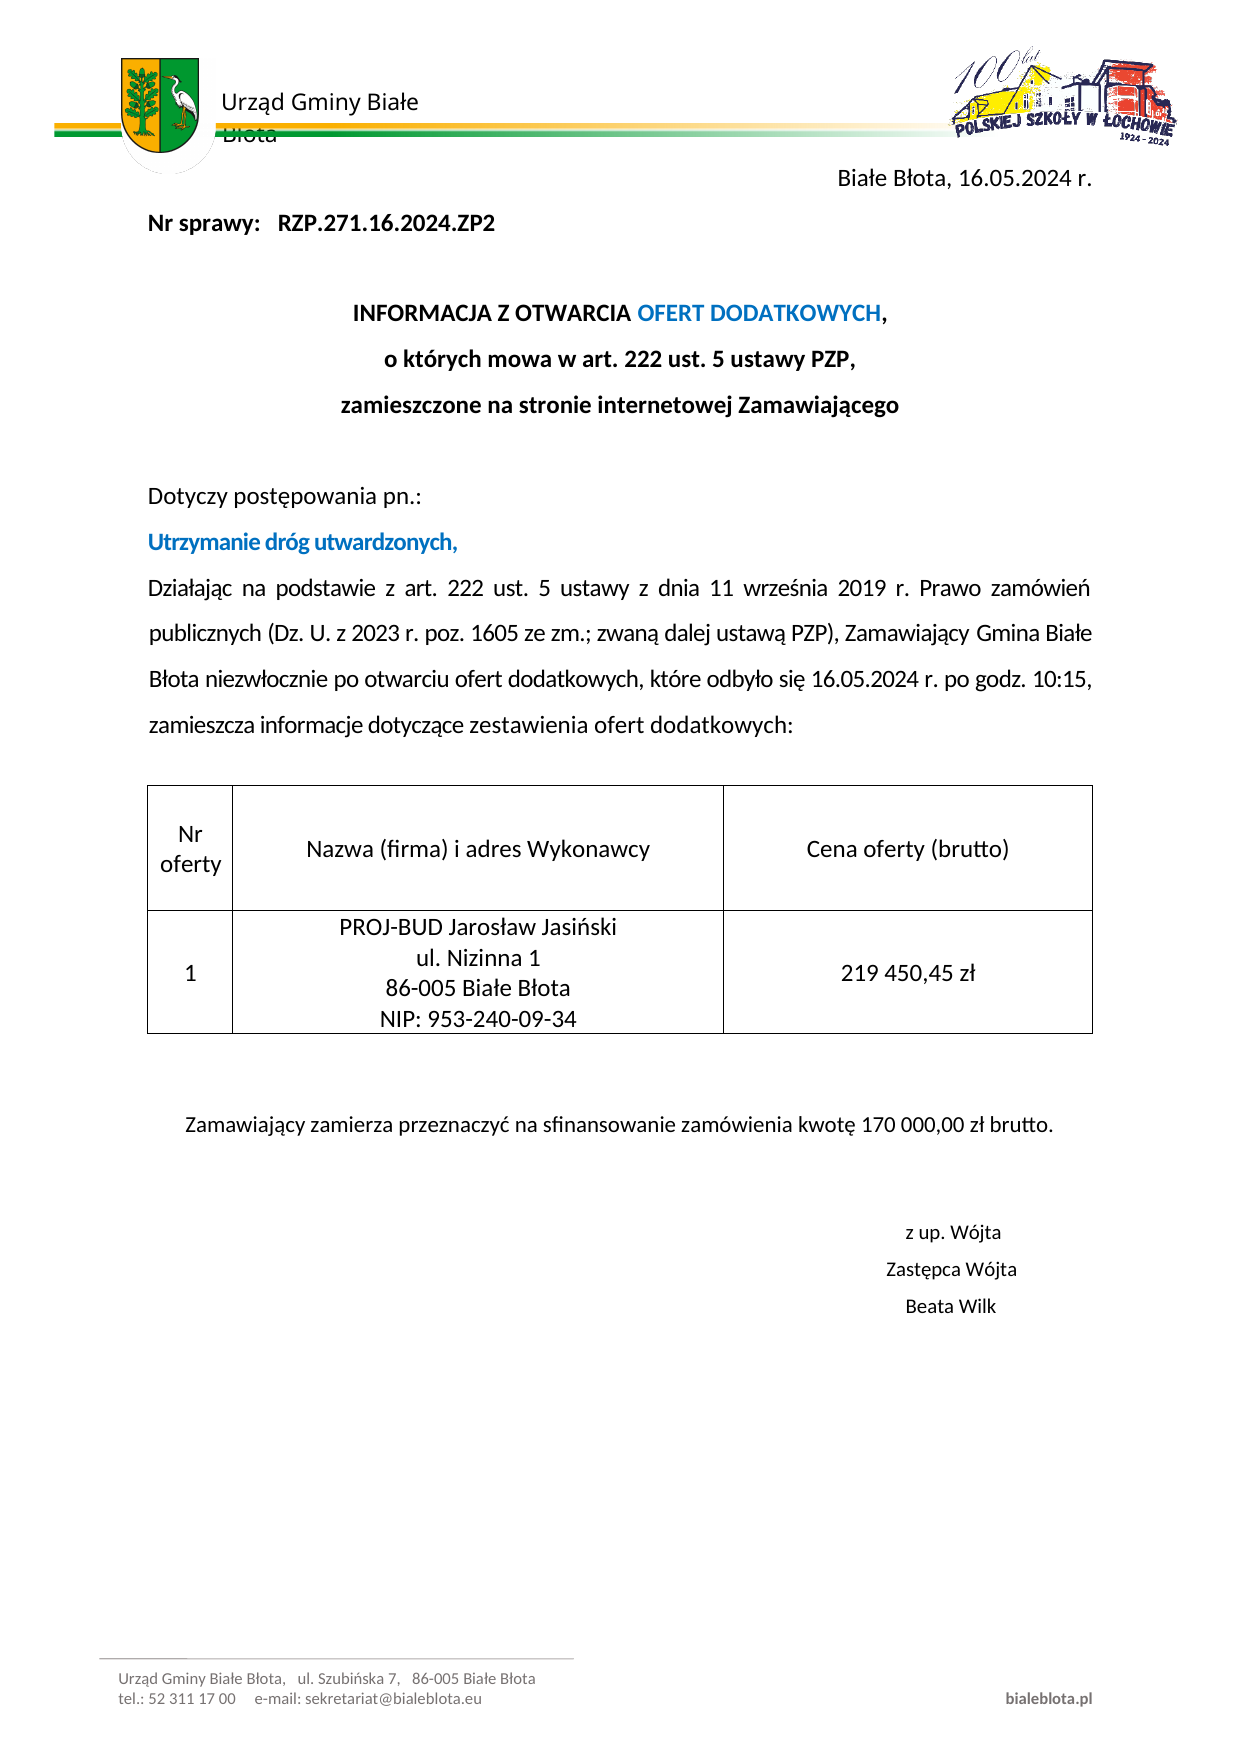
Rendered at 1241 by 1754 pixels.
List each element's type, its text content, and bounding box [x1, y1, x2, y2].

text zamieszczone na stronie internetowej Zamawiającego [148, 389, 1093, 419]
table_header Nazwa (firma) i adres Wykonawcy [233, 786, 723, 910]
text z up. Wójta [148, 1219, 1093, 1244]
text Zastępca Wójta [148, 1256, 1093, 1281]
text Nr sprawy: RZP.271.16.2024.ZP2 [148, 207, 1093, 238]
text Utrzymanie dróg utwardzonych, [148, 526, 1093, 557]
text Beata Wilk [148, 1293, 1093, 1318]
table_cell 1 [148, 911, 232, 1033]
text o których mowa w art. 222 ust. 5 ustawy PZP, [148, 343, 1093, 374]
text INFORMACJA Z OTWARCIA OFERT DODATKOWYCH, [148, 297, 1093, 328]
picture [54, 58, 199, 153]
text Dotyczy postępowania pn.: [148, 480, 1093, 511]
table_header Cena oferty (brutto) [724, 786, 1092, 910]
picture [216, 46, 1179, 146]
text Działając na podstawie z art. 222 ust. 5 ustawy z dnia 11 września 2019 r. Prawo zamówień publicznych (Dz. U. z 2023 r. poz. 1605 ze zm.; zwaną dalej ustawą PZP), Zamawiający Gmina Białe Błota niezwłocznie po otwarciu ofert dodatkowych, które odbyło się 16.05.2024 r. po godz. 10:15, zamieszcza informacje dotyczące zestawienia ofert dodatkowych: [148, 572, 1093, 739]
table_cell 219 450,45 zł [724, 911, 1092, 1033]
table_header Nr oferty [148, 786, 232, 910]
text Białe Błota, 16.05.2024 r. [148, 162, 1093, 193]
table_cell PROJ-BUD Jarosław Jasiński ul. Nizinna 1 86-005 Białe Błota NIP: 953-240-09-34 [233, 911, 723, 1033]
text Zamawiający zamierza przeznaczyć na sfinansowanie zamówienia kwotę 170 000,00 zł brutto. [148, 1111, 1093, 1139]
